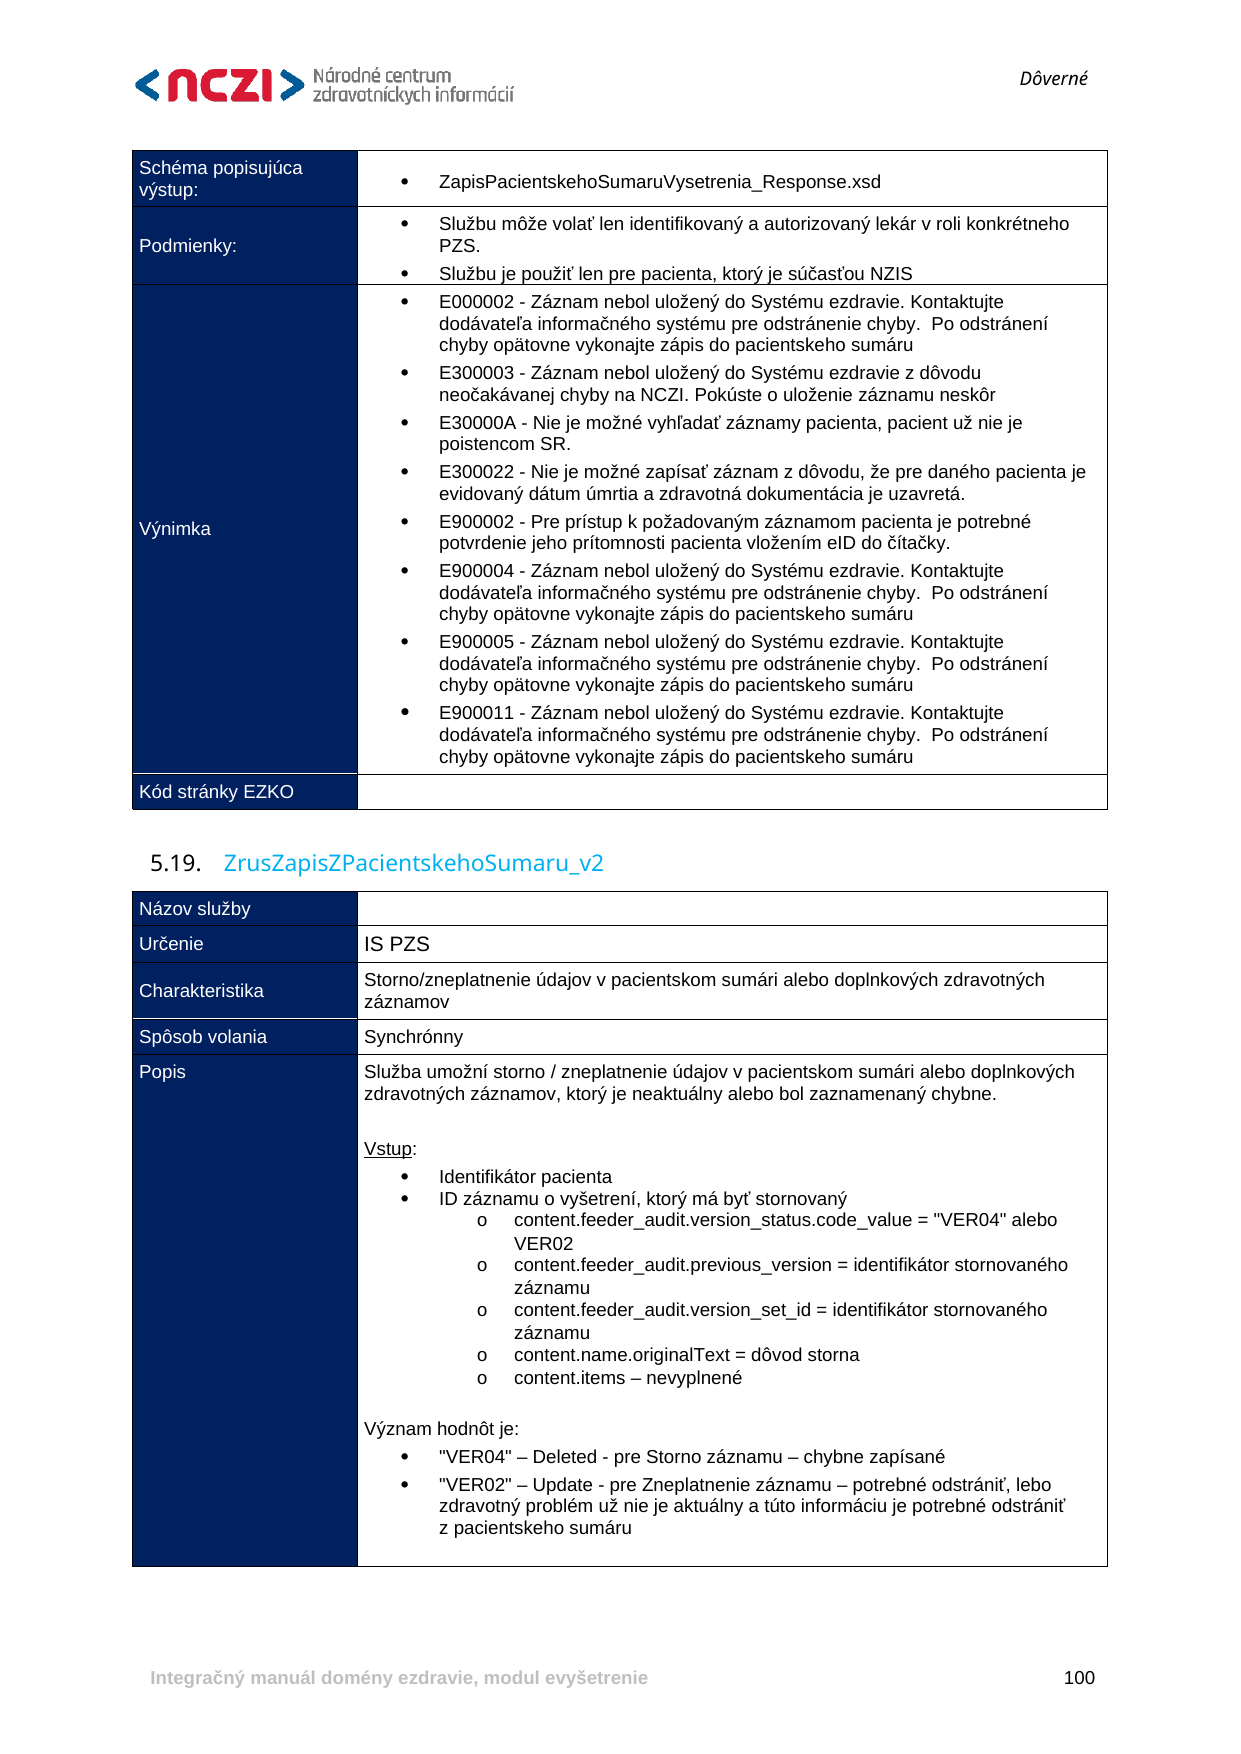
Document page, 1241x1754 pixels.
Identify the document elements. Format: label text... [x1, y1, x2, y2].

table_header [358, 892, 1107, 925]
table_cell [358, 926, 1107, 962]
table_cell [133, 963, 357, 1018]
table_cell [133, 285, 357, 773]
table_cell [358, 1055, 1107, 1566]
picture [123, 53, 526, 118]
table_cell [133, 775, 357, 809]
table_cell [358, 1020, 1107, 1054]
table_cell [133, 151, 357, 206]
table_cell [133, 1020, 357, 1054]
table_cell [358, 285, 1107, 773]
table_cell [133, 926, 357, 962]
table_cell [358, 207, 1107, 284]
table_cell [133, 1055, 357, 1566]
subtitle ZrusZapisZPacientskehoSumaru_v2 [150, 847, 1090, 878]
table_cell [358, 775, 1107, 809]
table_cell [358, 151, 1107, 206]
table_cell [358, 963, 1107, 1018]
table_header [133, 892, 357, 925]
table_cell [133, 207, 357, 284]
